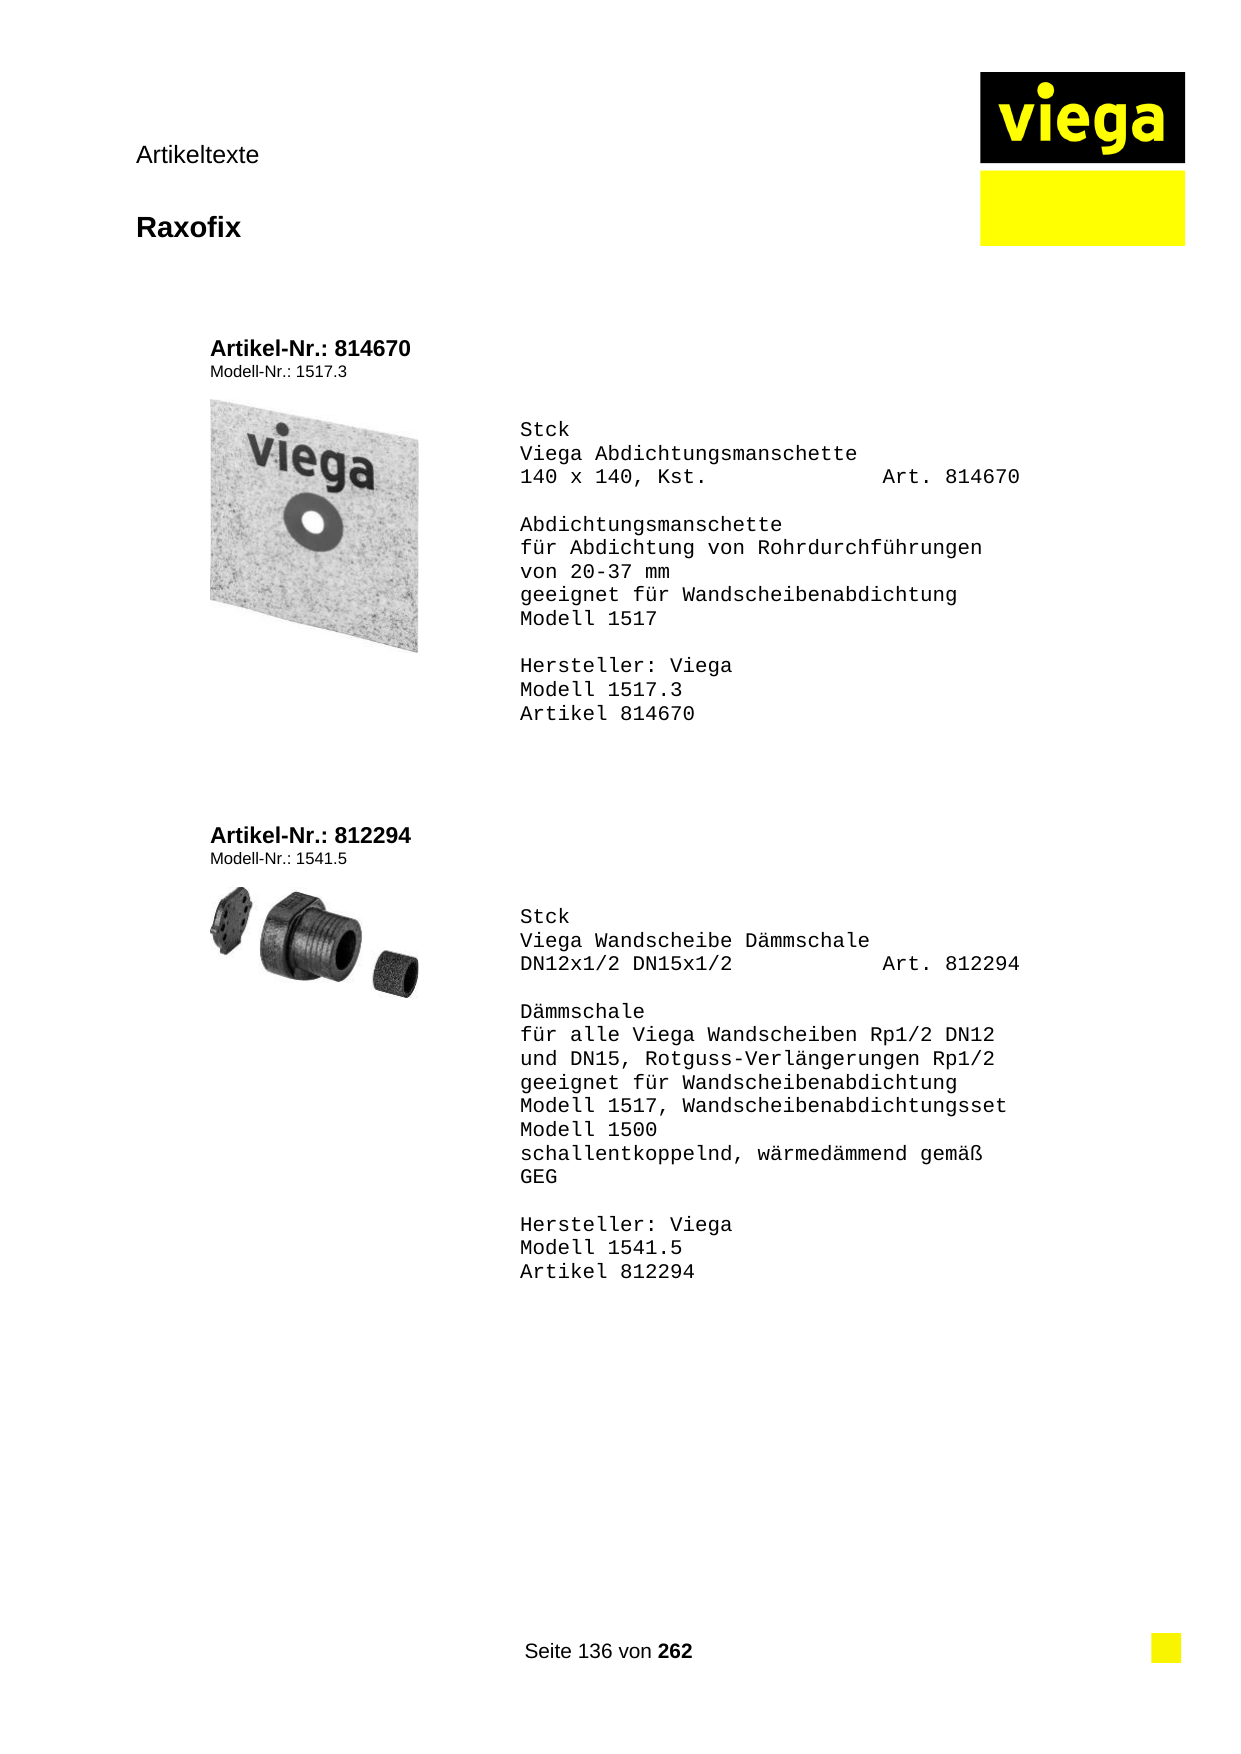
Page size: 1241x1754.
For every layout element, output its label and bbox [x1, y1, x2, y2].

picture [210, 887, 419, 998]
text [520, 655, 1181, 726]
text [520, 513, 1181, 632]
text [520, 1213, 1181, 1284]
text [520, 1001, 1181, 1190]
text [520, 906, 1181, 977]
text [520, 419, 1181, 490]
picture [980, 72, 1186, 246]
picture [1151, 1633, 1182, 1663]
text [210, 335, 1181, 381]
picture [210, 399, 419, 653]
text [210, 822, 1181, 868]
